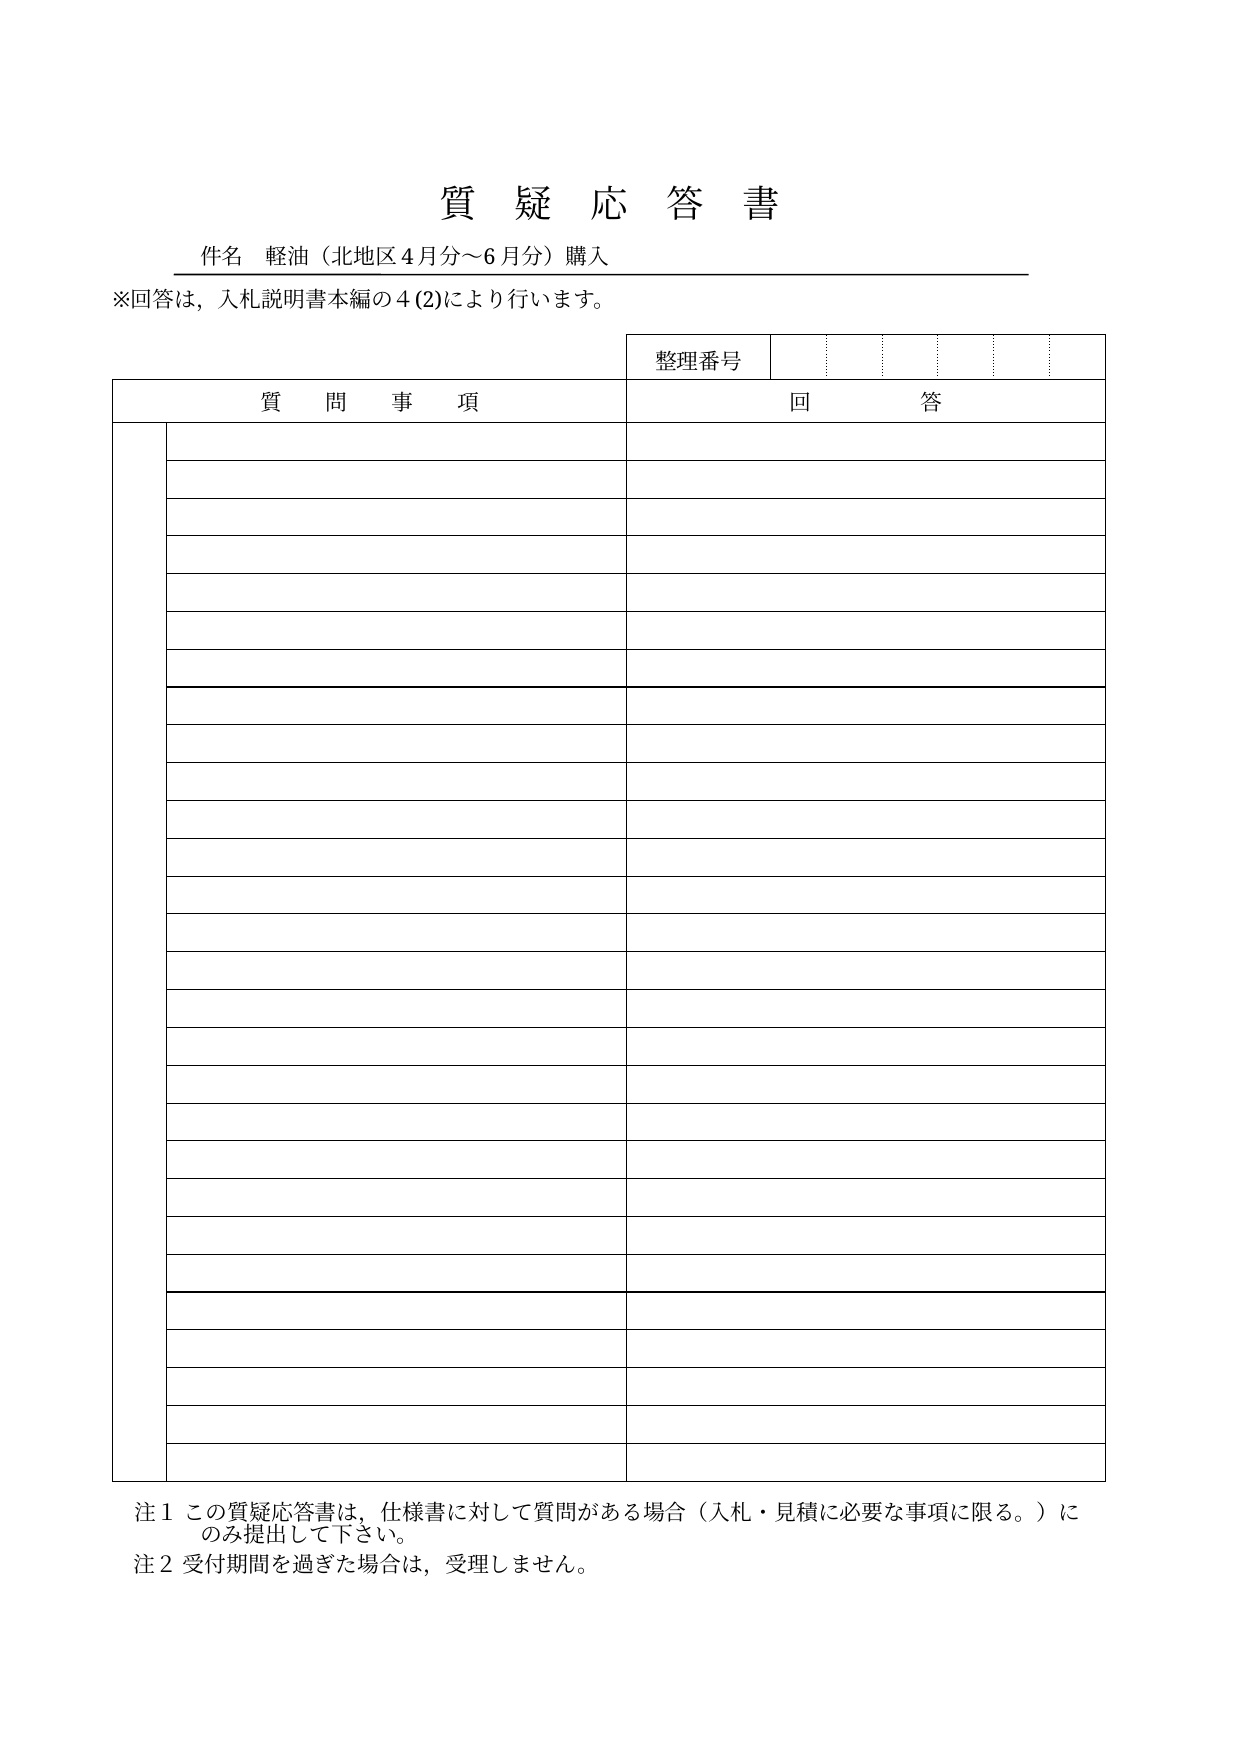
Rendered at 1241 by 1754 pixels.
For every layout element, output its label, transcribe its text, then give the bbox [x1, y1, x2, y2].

table_cell [627, 536, 1105, 573]
table_cell [627, 1066, 1105, 1102]
table_cell [627, 801, 1105, 838]
table_cell [627, 1444, 1105, 1481]
table_cell [627, 725, 1105, 762]
table_cell [627, 952, 1105, 989]
table_cell [167, 725, 626, 762]
table_cell [167, 990, 626, 1027]
table_cell [627, 990, 1105, 1027]
table_cell [167, 1368, 626, 1405]
table_cell [627, 763, 1105, 800]
table_cell [627, 688, 1105, 724]
table_cell [627, 499, 1105, 535]
table_cell [167, 423, 626, 459]
table_cell [167, 612, 626, 649]
table_cell [167, 1444, 626, 1481]
table_cell 質 問 事 項 [113, 380, 626, 422]
table_cell [167, 1330, 626, 1367]
table_header 整理番号 [627, 335, 770, 379]
table_cell [167, 1255, 626, 1291]
table_cell [167, 650, 626, 686]
table_cell [627, 1406, 1105, 1443]
table_cell [167, 839, 626, 876]
table_cell [627, 1255, 1105, 1291]
table_header [827, 335, 882, 379]
table_cell [627, 574, 1105, 611]
table_cell [167, 461, 626, 497]
table_cell [167, 499, 626, 535]
table_cell [167, 877, 626, 913]
table_header [771, 335, 827, 379]
text 質 疑 応 答 書 [112, 188, 1106, 225]
table_cell [167, 688, 626, 724]
table_cell [167, 801, 626, 838]
table_cell [627, 1330, 1105, 1367]
table_cell [167, 952, 626, 989]
text ※回答は，入札説明書本編の４(2)により行います。 [112, 290, 1106, 312]
table_cell [627, 423, 1105, 459]
table_cell [627, 877, 1105, 913]
table_cell [627, 1104, 1105, 1140]
table_cell [627, 1141, 1105, 1178]
table_cell [627, 1217, 1105, 1254]
table_cell [167, 536, 626, 573]
table_cell [627, 612, 1105, 649]
table_header [994, 335, 1049, 379]
table_cell [167, 1217, 626, 1254]
table_header [1050, 335, 1105, 379]
table_cell [627, 650, 1105, 686]
table_cell [167, 1179, 626, 1216]
table_cell [627, 1293, 1105, 1329]
text のみ提出して下さい。 [112, 1525, 1106, 1547]
table_cell [627, 461, 1105, 497]
table_cell [167, 1406, 626, 1443]
table_cell [627, 839, 1105, 876]
table_cell [167, 1028, 626, 1064]
table_cell [167, 763, 626, 800]
table_cell [113, 423, 166, 1481]
text 件名 軽油（北地区4月分～6月分）購入 [112, 247, 1106, 269]
table_cell [167, 914, 626, 951]
text 注１ この質疑応答書は，仕様書に対して質問がある場合（入札・見積に必要な事項に限る。）に [112, 1503, 1106, 1525]
table_cell [627, 1028, 1105, 1064]
table_header [938, 335, 994, 379]
table_cell [167, 1104, 626, 1140]
table_cell [627, 1368, 1105, 1405]
table_cell [167, 1066, 626, 1102]
table_cell [627, 914, 1105, 951]
table_cell [167, 574, 626, 611]
table_header [882, 335, 938, 379]
text 注２ 受付期間を過ぎた場合は，受理しません。 [133, 1547, 1106, 1578]
table_cell [627, 1179, 1105, 1216]
table_cell [167, 1293, 626, 1329]
table_cell 回 答 [627, 380, 1105, 422]
table_cell [167, 1141, 626, 1178]
